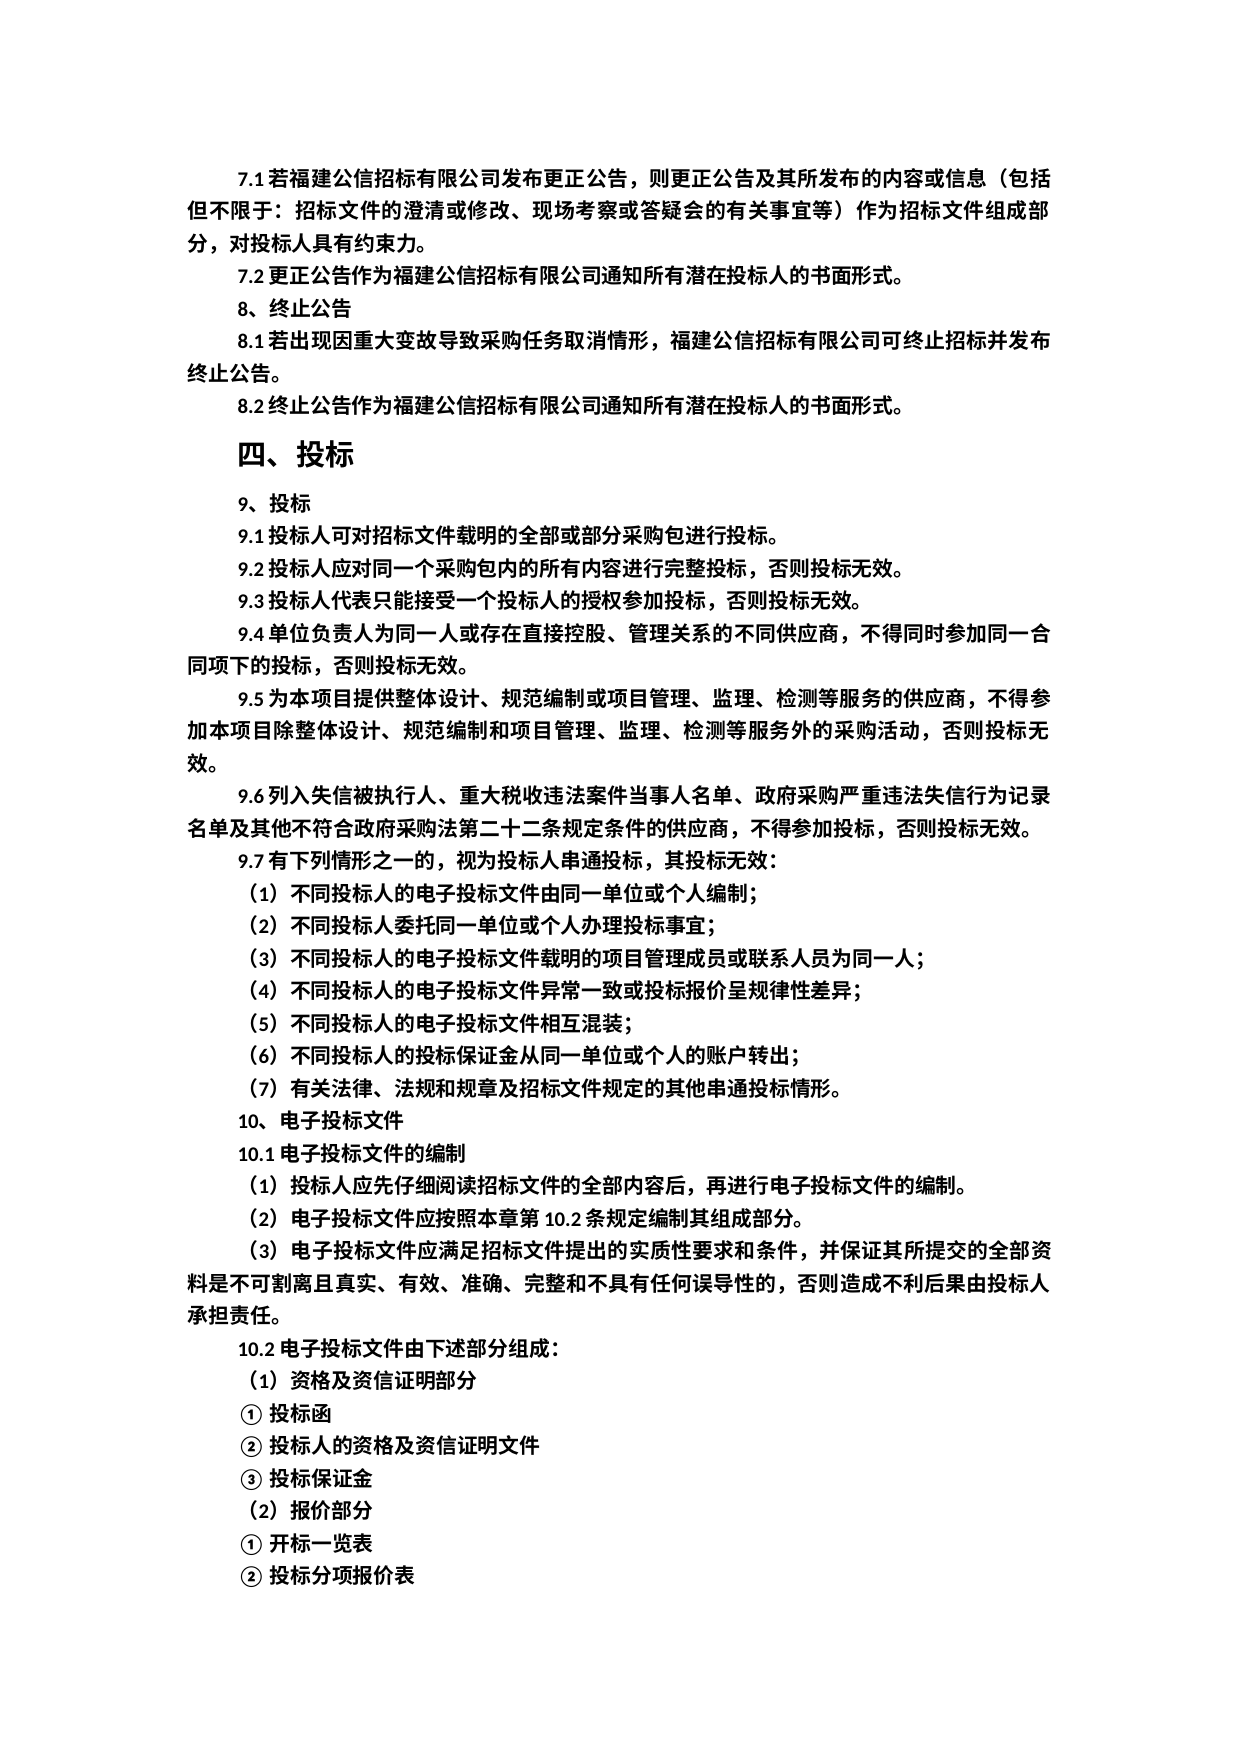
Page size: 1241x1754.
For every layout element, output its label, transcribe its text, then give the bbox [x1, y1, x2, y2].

text （1）投标人应先仔细阅读招标文件的全部内容后，再进行电子投标文件的编制。 [187, 1169, 1053, 1202]
text 9.5为本项目提供整体设计、规范编制或项目管理、监理、检测等服务的供应商，不得参加本项目除整体设计、规范编制和项目管理、监理、检测等服务外的采购活动，否则投标无效。 [187, 682, 1053, 779]
text 8.1若出现因重大变故导致采购任务取消情形，福建公信招标有限公司可终止招标并发布终止公告。 [187, 324, 1053, 389]
text 9.6列入失信被执行人、重大税收违法案件当事人名单、政府采购严重违法失信行为记录名单及其他不符合政府采购法第二十二条规定条件的供应商，不得参加投标，否则投标无效。 [187, 779, 1053, 844]
text 四、投标 [187, 422, 1053, 487]
text 9.2投标人应对同一个采购包内的所有内容进行完整投标，否则投标无效。 [187, 552, 1053, 584]
text （1）不同投标人的电子投标文件由同一单位或个人编制； [187, 877, 1053, 909]
text （7）有关法律、法规和规章及招标文件规定的其他串通投标情形。 [187, 1072, 1053, 1104]
text ①投标函 [187, 1397, 1053, 1429]
text ②投标人的资格及资信证明文件 [187, 1429, 1053, 1462]
text 10、电子投标文件 [187, 1104, 1053, 1137]
text 9.7有下列情形之一的，视为投标人串通投标，其投标无效： [187, 844, 1053, 877]
text （3）电子投标文件应满足招标文件提出的实质性要求和条件，并保证其所提交的全部资料是不可割离且真实、有效、准确、完整和不具有任何误导性的，否则造成不利后果由投标人承担责任。 [187, 1234, 1053, 1332]
text 9.1投标人可对招标文件载明的全部或部分采购包进行投标。 [187, 519, 1053, 552]
text 9.4单位负责人为同一人或存在直接控股、管理关系的不同供应商，不得同时参加同一合同项下的投标，否则投标无效。 [187, 617, 1053, 682]
text 8、终止公告 [187, 292, 1053, 324]
text 8.2终止公告作为福建公信招标有限公司通知所有潜在投标人的书面形式。 [187, 389, 1053, 422]
text 10.2电子投标文件由下述部分组成： [187, 1332, 1053, 1364]
text （2）不同投标人委托同一单位或个人办理投标事宜； [187, 909, 1053, 942]
text 10.1电子投标文件的编制 [187, 1137, 1053, 1169]
text ③投标保证金 [187, 1462, 1053, 1494]
text （4）不同投标人的电子投标文件异常一致或投标报价呈规律性差异； [187, 974, 1053, 1007]
text ①开标一览表 [187, 1527, 1053, 1559]
text （1）资格及资信证明部分 [187, 1364, 1053, 1397]
text 9、投标 [187, 487, 1053, 519]
text 7.1若福建公信招标有限公司发布更正公告，则更正公告及其所发布的内容或信息（包括但不限于：招标文件的澄清或修改、现场考察或答疑会的有关事宜等）作为招标文件组成部分，对投标人具有约束力。 [187, 162, 1053, 259]
text （2）报价部分 [187, 1494, 1053, 1527]
text （5）不同投标人的电子投标文件相互混装； [187, 1007, 1053, 1039]
text ②投标分项报价表 [187, 1559, 1053, 1592]
text 9.3投标人代表只能接受一个投标人的授权参加投标，否则投标无效。 [187, 584, 1053, 617]
text （3）不同投标人的电子投标文件载明的项目管理成员或联系人员为同一人； [187, 942, 1053, 974]
text （6）不同投标人的投标保证金从同一单位或个人的账户转出； [187, 1039, 1053, 1072]
text （2）电子投标文件应按照本章第10.2条规定编制其组成部分。 [187, 1202, 1053, 1234]
text 7.2更正公告作为福建公信招标有限公司通知所有潜在投标人的书面形式。 [187, 259, 1053, 292]
